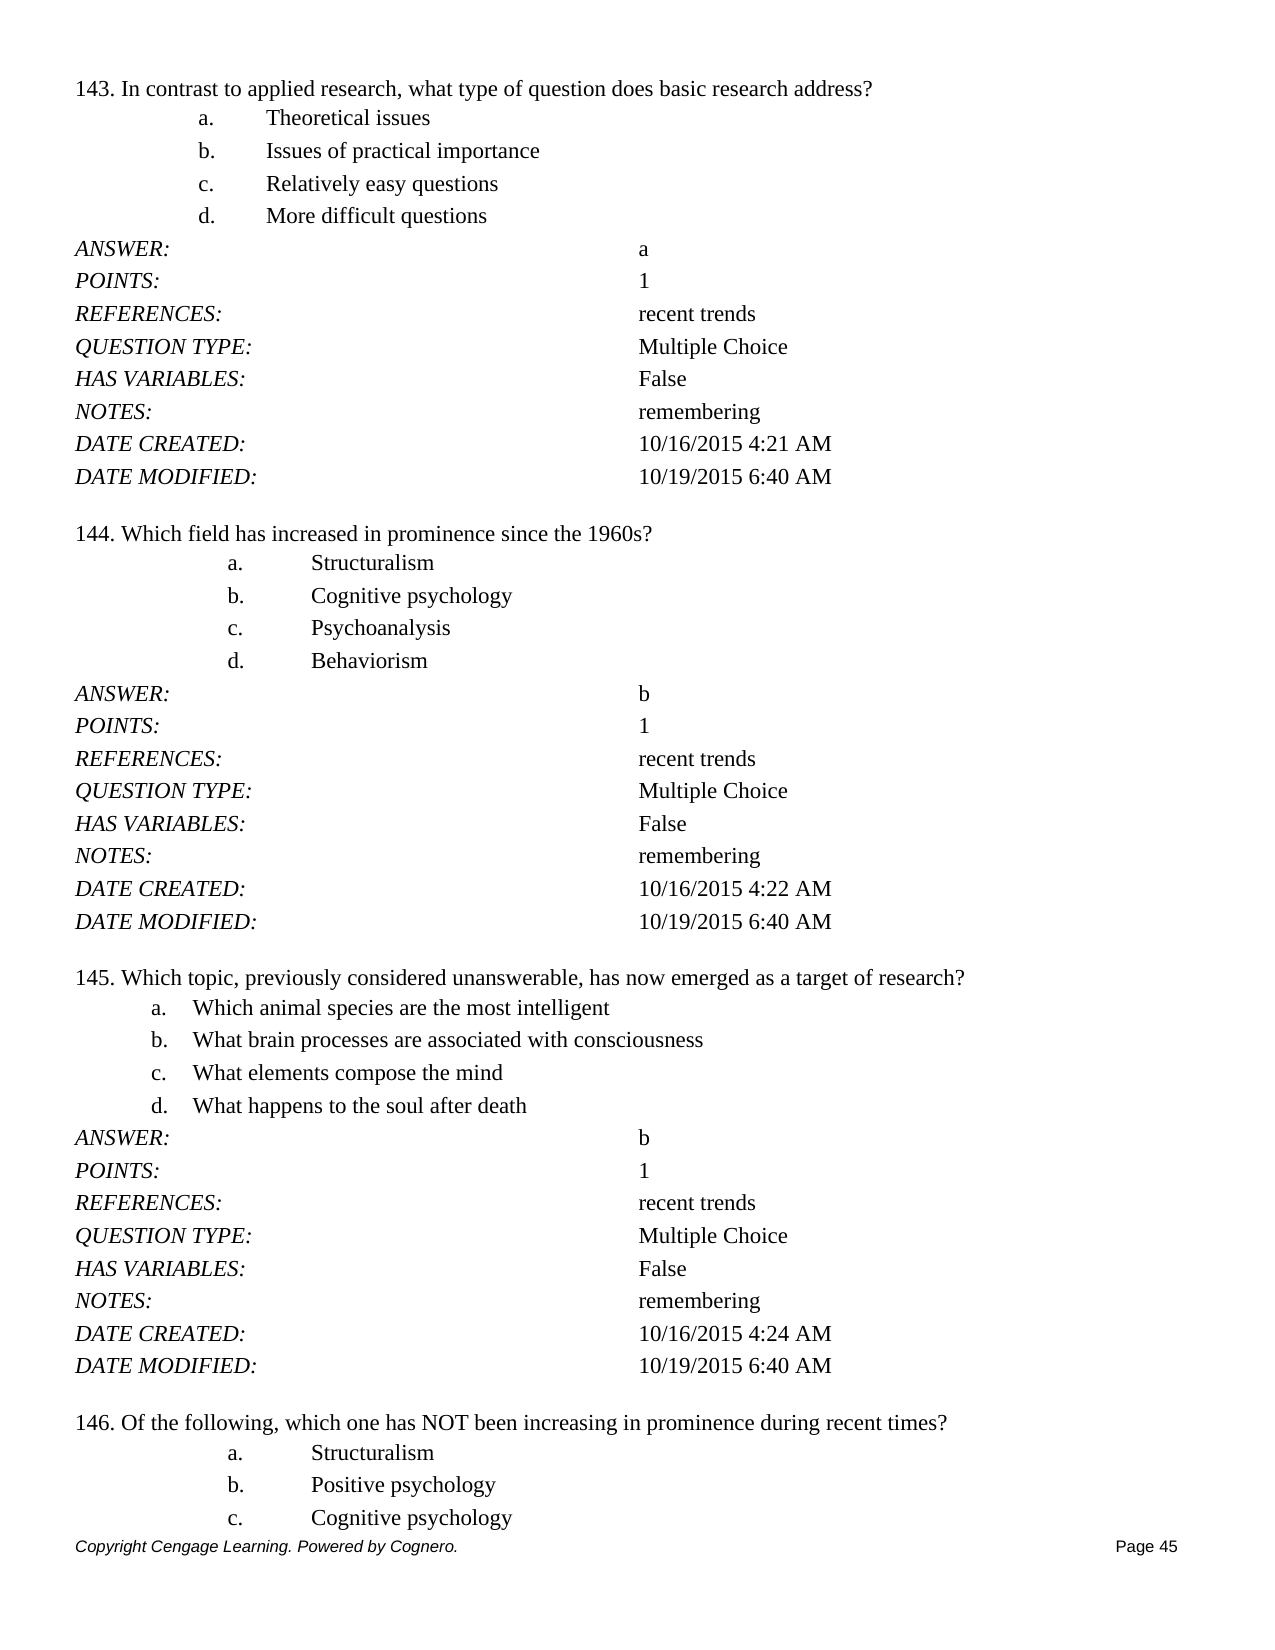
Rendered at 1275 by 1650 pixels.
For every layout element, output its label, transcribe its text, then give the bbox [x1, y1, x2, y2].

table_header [75, 1409, 1200, 1533]
table_header 143. In contrast to applied research, what type of question does basic research address?​ [75, 75, 1200, 493]
table_header 144. Which field has increased in prominence since the 1960s? [75, 520, 1200, 937]
table_header 145. ​Which topic, previously considered unanswerable, has now emerged as a target of research? [75, 964, 1200, 1382]
